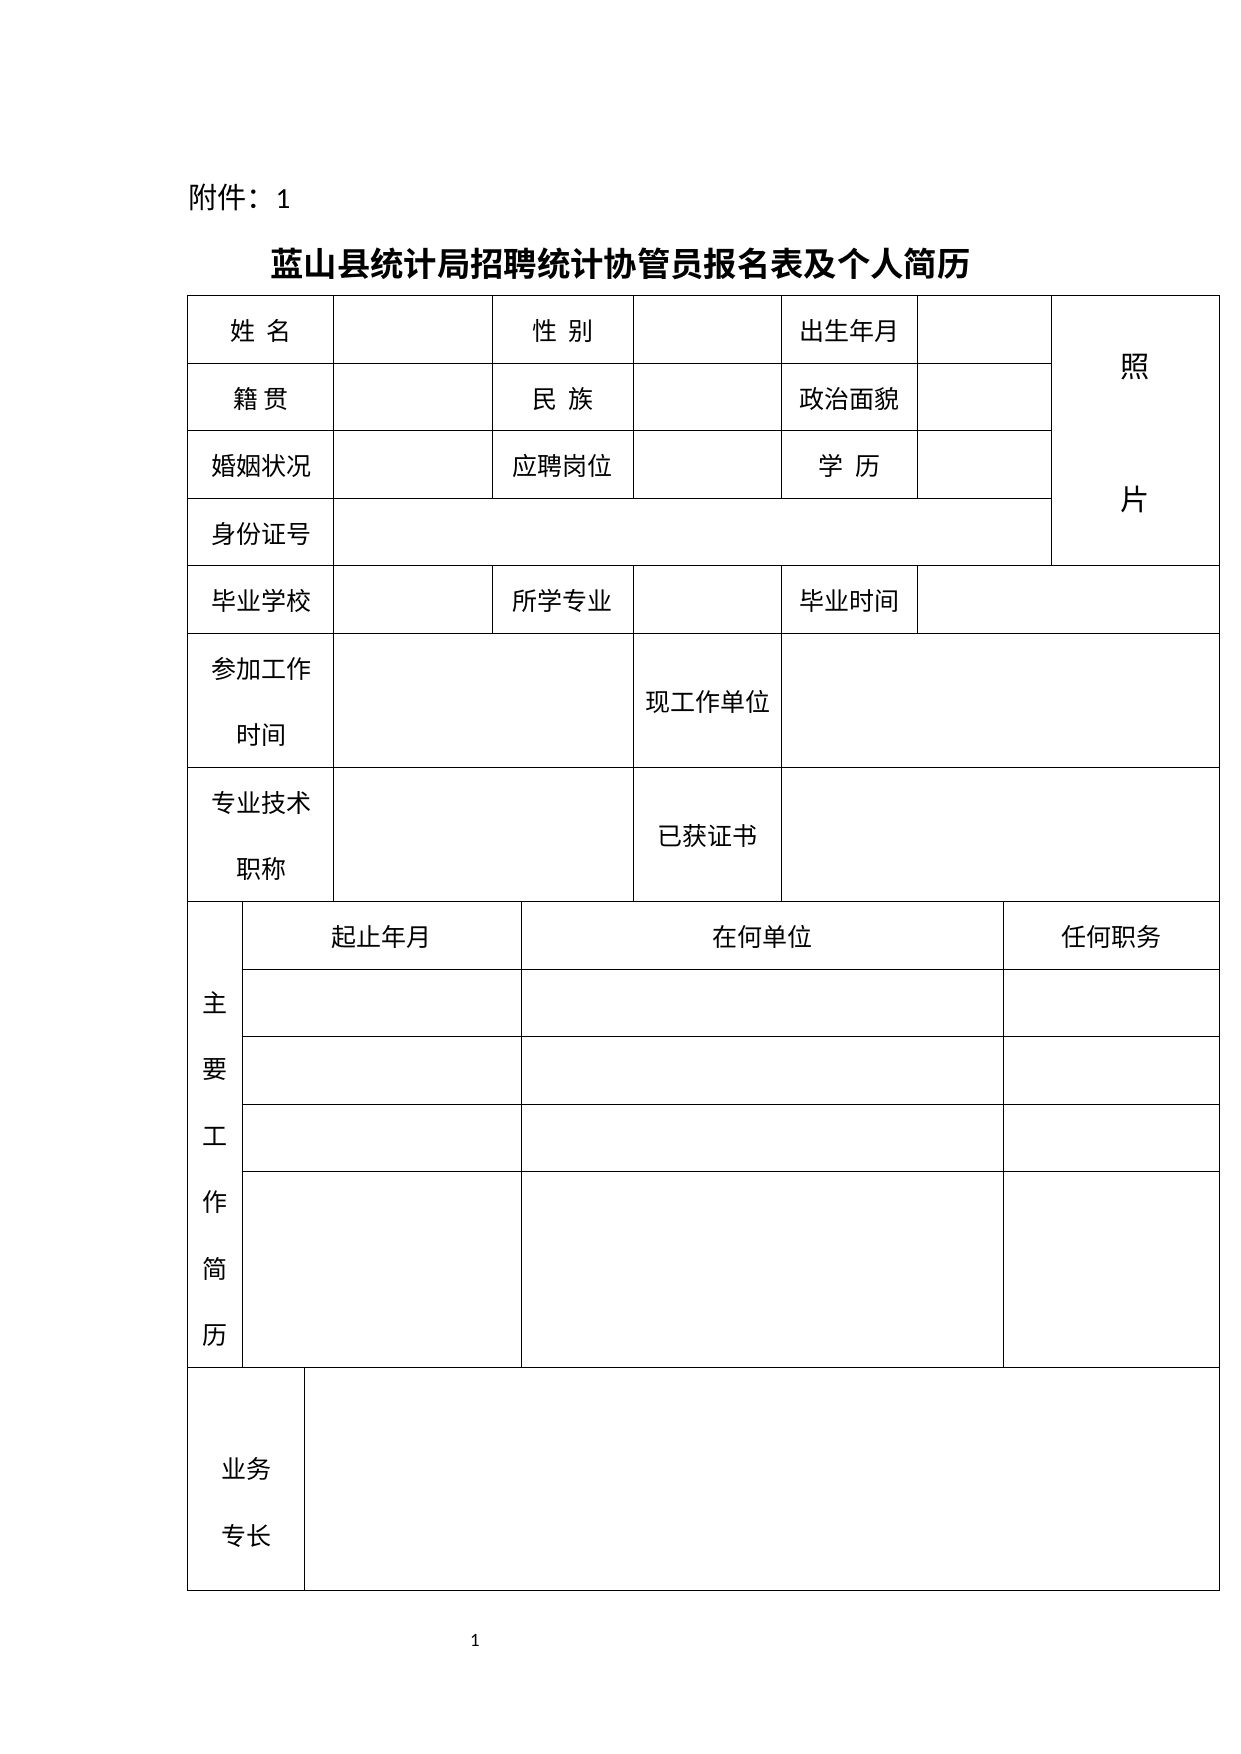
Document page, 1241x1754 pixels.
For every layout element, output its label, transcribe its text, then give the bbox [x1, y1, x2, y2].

table_cell [1004, 1105, 1219, 1171]
table_header 姓 名 [188, 296, 333, 363]
table_cell [634, 364, 781, 430]
table_cell [634, 566, 781, 633]
table_cell 在何单位 [522, 902, 1003, 968]
text 蓝山县统计局招聘统计协管员报名表及个人简历 [188, 229, 1052, 295]
table_cell [1004, 1172, 1219, 1367]
table_cell [243, 1172, 521, 1367]
table_cell [1004, 1037, 1219, 1103]
table_cell 籍 贯 [188, 364, 333, 430]
table_cell 起止年月 [243, 902, 521, 968]
table_cell 民 族 [493, 364, 633, 430]
table_cell 专业技术 职称 [188, 768, 333, 901]
table_cell 应聘岗位 [493, 431, 633, 498]
table_cell 参加工作 时间 [188, 634, 333, 767]
table_cell [243, 1037, 521, 1103]
table_cell [522, 970, 1003, 1036]
table_cell [334, 566, 492, 633]
table_cell [334, 364, 492, 430]
table_header 出生年月 [782, 296, 917, 363]
table_cell [522, 1037, 1003, 1103]
table_cell [522, 1172, 1003, 1367]
table_cell 毕业时间 [782, 566, 917, 633]
table_cell 政治面貌 [782, 364, 917, 430]
table_header 照 片 [1052, 296, 1219, 565]
table_cell [334, 768, 633, 901]
table_cell 现工作单位 [634, 634, 781, 767]
table_cell [634, 431, 781, 498]
table_cell [918, 364, 1051, 430]
table_cell 任何职务 [1004, 902, 1219, 968]
table_cell [918, 566, 1219, 633]
table_cell [334, 499, 1051, 565]
table_header [634, 296, 781, 363]
table_cell [243, 970, 521, 1036]
table_cell 已获证书 [634, 768, 781, 901]
table_cell [243, 1105, 521, 1171]
table_cell 婚姻状况 [188, 431, 333, 498]
table_cell [305, 1368, 1219, 1590]
table_cell [334, 431, 492, 498]
table_cell 毕业学校 [188, 566, 333, 633]
table_header [918, 296, 1051, 363]
table_cell 业务 专长 及 工作 成果 [188, 1368, 304, 1590]
table_cell [782, 634, 1219, 767]
table_cell 所学专业 [493, 566, 633, 633]
table_header [334, 296, 492, 363]
table_cell [782, 768, 1219, 901]
text 附件：1 [188, 162, 1052, 229]
table_cell 学 历 [782, 431, 917, 498]
table_cell [522, 1105, 1003, 1171]
table_header 性 别 [493, 296, 633, 363]
table_cell 身份证号 [188, 499, 333, 565]
table_cell [918, 431, 1051, 498]
table_cell 主 要 工作 简 历 [188, 902, 242, 1367]
table_cell [1004, 970, 1219, 1036]
table_cell [334, 634, 633, 767]
